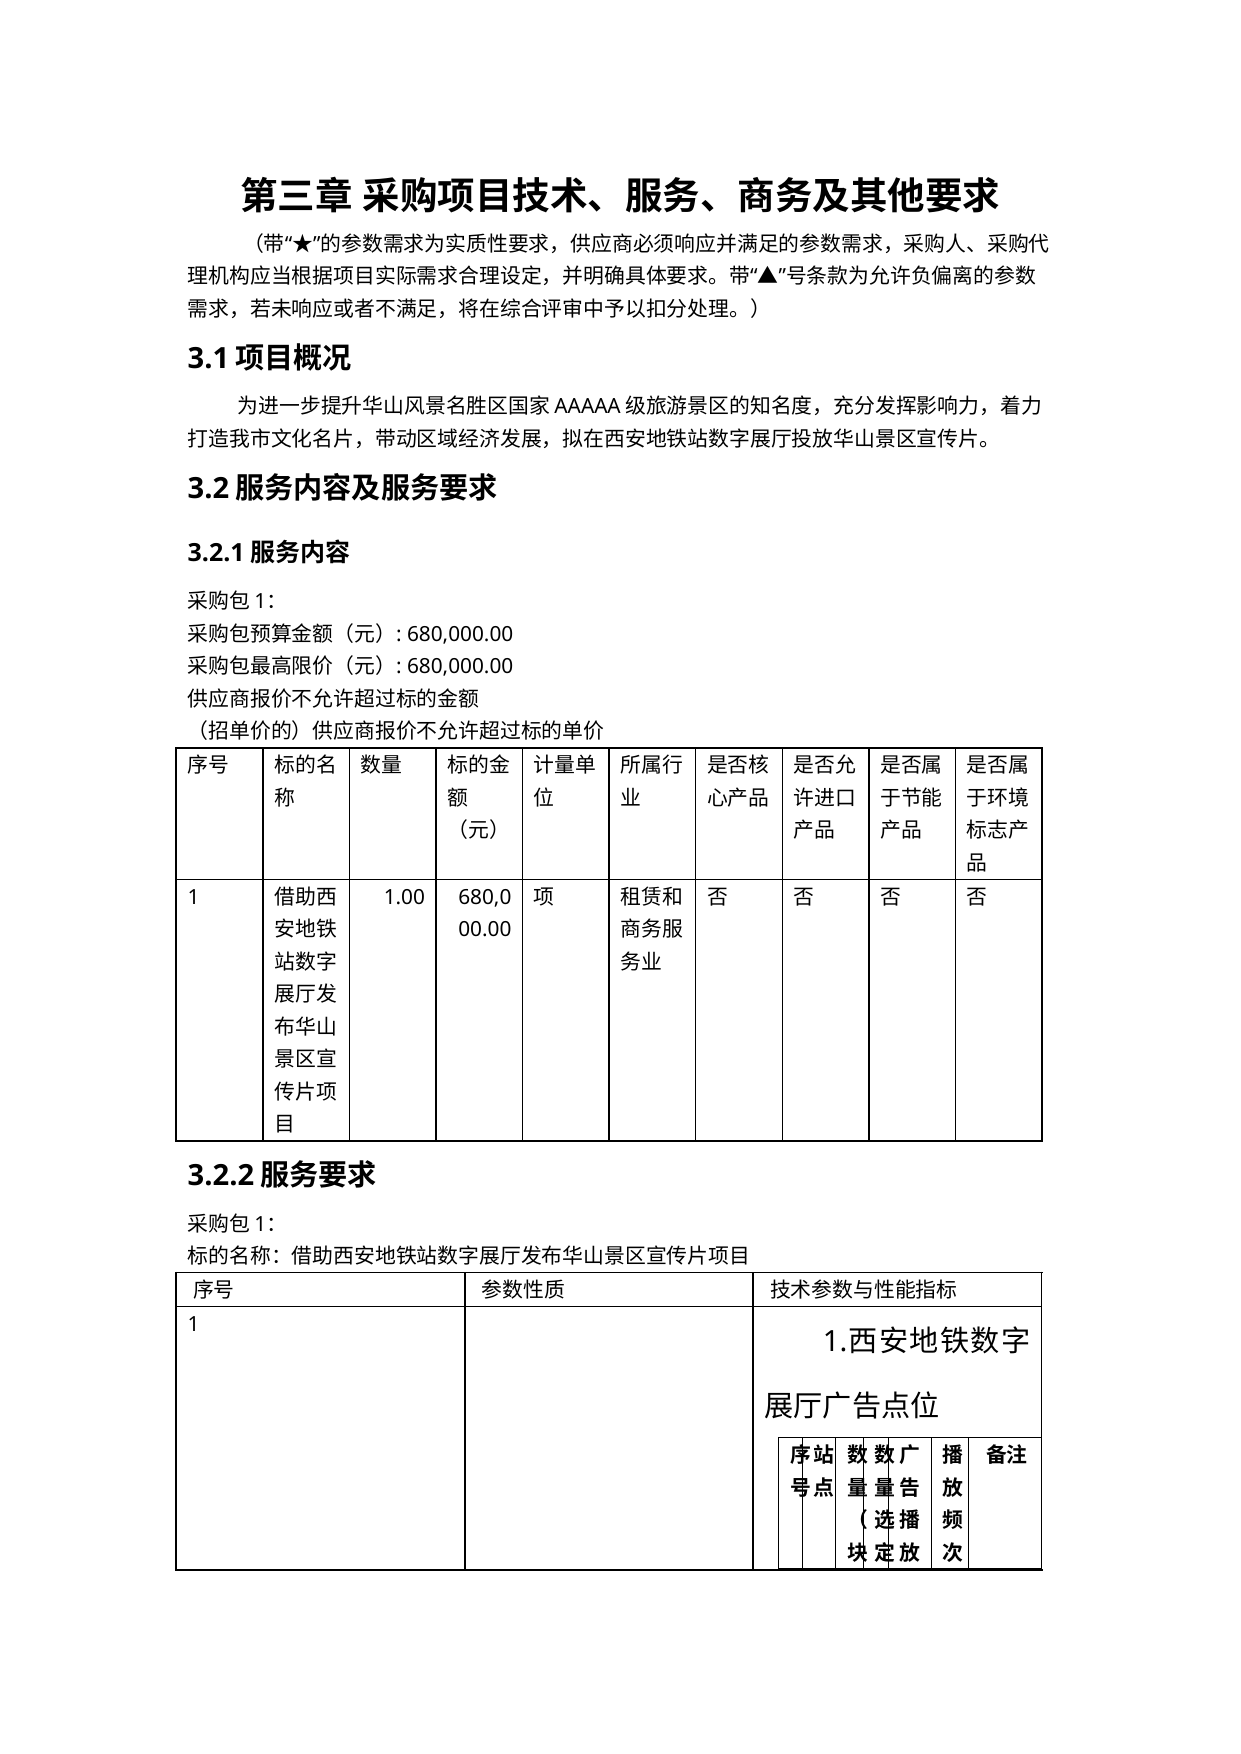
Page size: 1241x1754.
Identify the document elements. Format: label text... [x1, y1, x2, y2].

text （招单价的）供应商报价不允许超过标的单价 [187, 714, 1053, 747]
table_cell 680,000.00 [437, 880, 522, 1140]
table_header 是否属于环境标志产品 [956, 749, 1041, 878]
text 采购包1： [187, 1207, 1053, 1239]
table_cell 否 [956, 880, 1041, 1140]
table_cell 否 [696, 880, 782, 1140]
table_cell 项 [523, 880, 608, 1140]
text 为进一步提升华山风景名胜区国家AAAAA级旅游景区的知名度，充分发挥影响力，着力打造我市文化名片，带动区域经济发展，拟在西安地铁站数字展厅投放华山景区宣传片。 [187, 389, 1053, 454]
table_header 计量单位 [523, 749, 608, 878]
text 标的名称：借助西安地铁站数字展厅发布华山景区宣传片项目 [187, 1239, 1053, 1272]
table_header 序号 [177, 1273, 464, 1306]
table_cell 1 [177, 1307, 464, 1569]
text 采购包1： [187, 584, 1053, 617]
table_cell [466, 1307, 752, 1569]
table_header 标的名称 [264, 749, 349, 878]
text 采购包最高限价（元）: 680,000.00 [187, 649, 1053, 682]
table_header 是否属于节能产品 [870, 749, 955, 878]
text 第三章 采购项目技术、服务、商务及其他要求 [187, 162, 1053, 227]
table_cell 否 [870, 880, 955, 1140]
table_header 参数性质 [466, 1273, 752, 1306]
text 采购包预算金额（元）: 680,000.00 [187, 617, 1053, 649]
text 3.1项目概况 [187, 324, 1053, 389]
table_header 所属行业 [610, 749, 695, 878]
table_cell 1 [177, 880, 262, 1140]
table_header 序号 [177, 749, 262, 878]
text （带“★”的参数需求为实质性要求，供应商必须响应并满足的参数需求，采购人、采购代理机构应当根据项目实际需求合理设定，并明确具体要求。带“▲”号条款为允许负偏离的参数需求，若未响应或者不满足，将在综合评审中予以扣分处理。） [187, 227, 1053, 324]
text 3.2.2服务要求 [187, 1142, 1053, 1207]
text 3.2.1服务内容 [187, 519, 1053, 584]
table_header 是否允许进口产品 [783, 749, 868, 878]
table_cell 否 [783, 880, 868, 1140]
table_header 数量 [350, 749, 435, 878]
table_cell 1.00 [350, 880, 435, 1140]
table_cell 租赁和商务服务业 [610, 880, 695, 1140]
table_header 技术参数与性能指标 [754, 1273, 1041, 1306]
text 3.2服务内容及服务要求 [187, 454, 1053, 519]
table_cell 借助西安地铁站数字展厅发布华山景区宣传片项目 [264, 880, 349, 1140]
text 供应商报价不允许超过标的金额 [187, 682, 1053, 714]
table_header 标的金额 （元） [437, 749, 522, 878]
table_header 是否核心产品 [696, 749, 782, 878]
